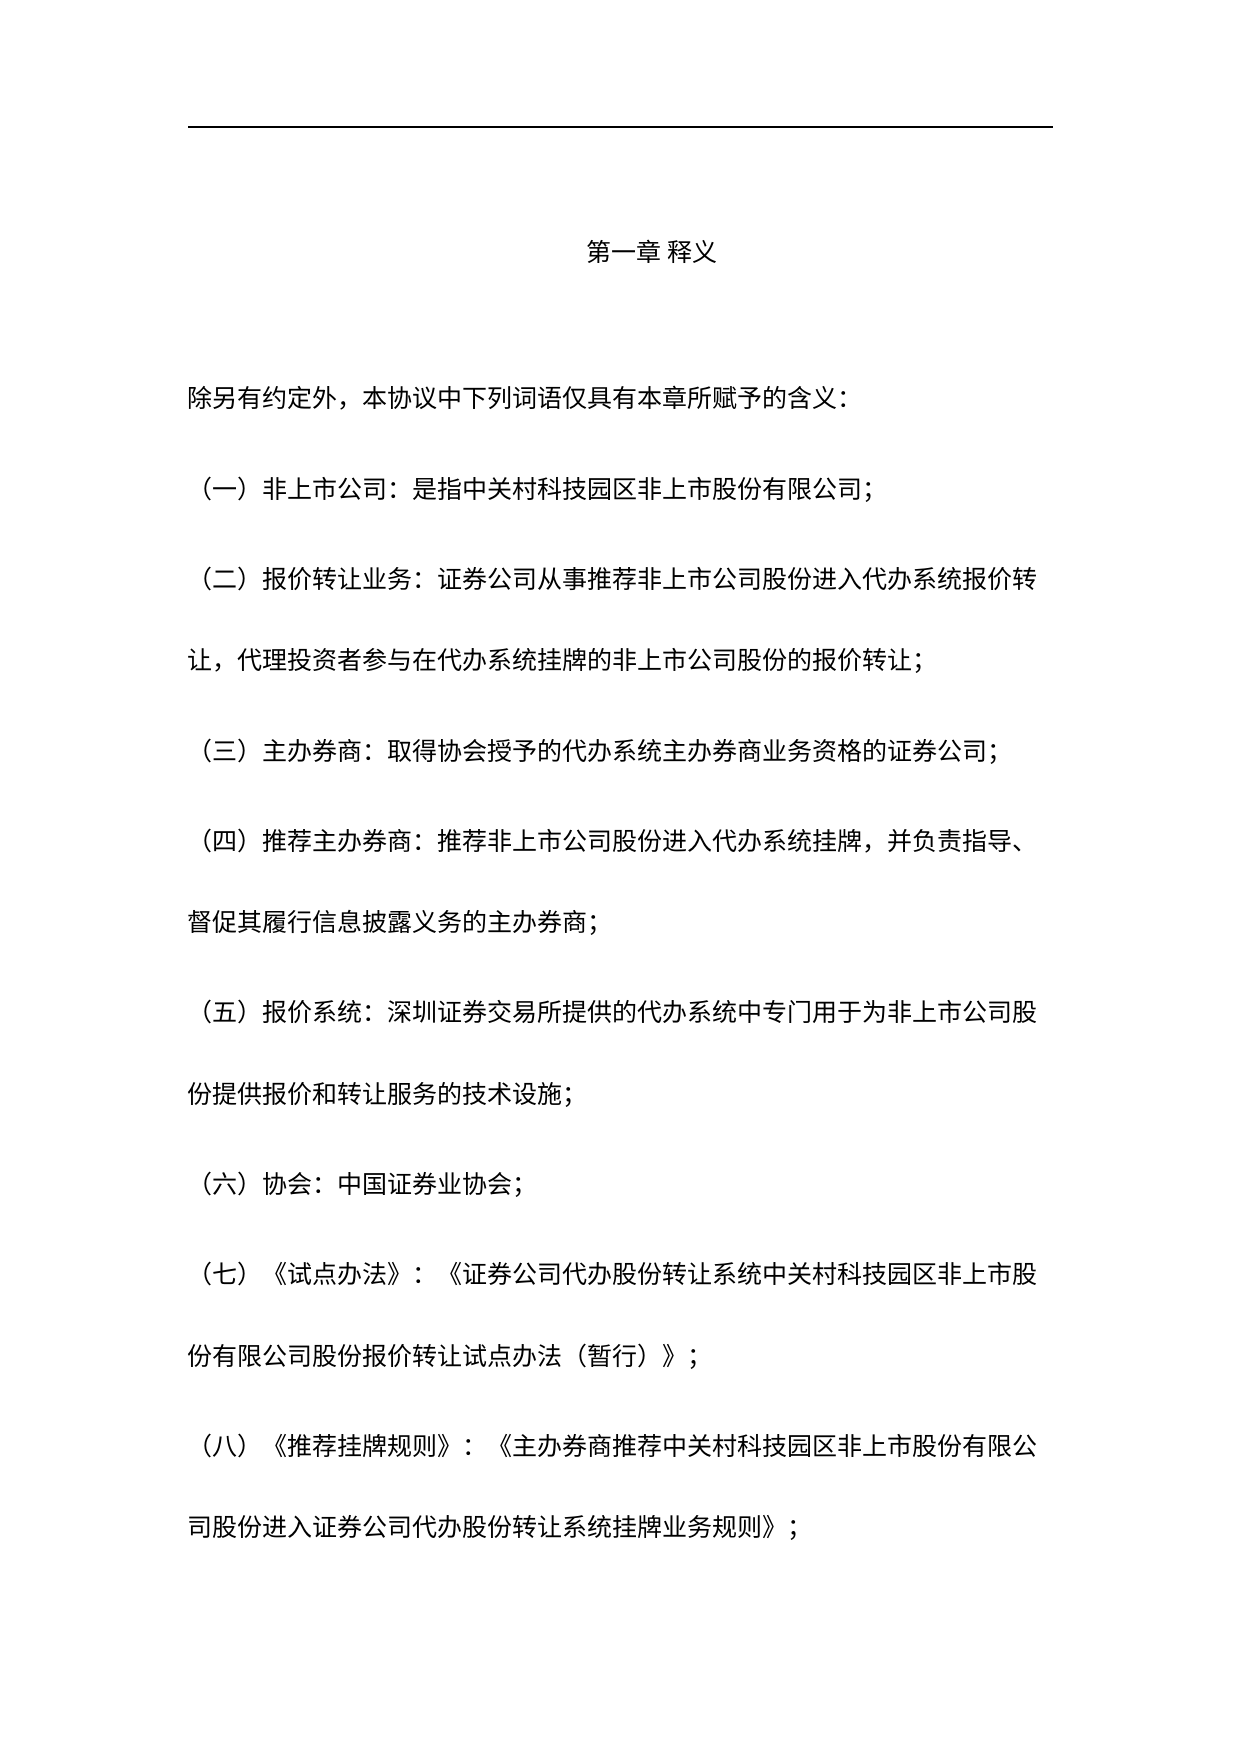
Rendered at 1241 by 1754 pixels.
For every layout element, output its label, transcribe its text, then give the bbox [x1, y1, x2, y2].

text （八）《推荐挂牌规则》：《主办券商推荐中关村科技园区非上市股份有限公司股份进入证券公司代办股份转让系统挂牌业务规则》； [187, 1412, 1053, 1558]
text （四）推荐主办券商：推荐非上市公司股份进入代办系统挂牌，并负责指导、督促其履行信息披露义务的主办券商； [187, 807, 1053, 953]
text （一）非上市公司：是指中关村科技园区非上市股份有限公司； [187, 455, 1053, 520]
text 除另有约定外，本协议中下列词语仅具有本章所赋予的含义： [187, 364, 1053, 429]
text 第一章 释义 [251, 218, 1053, 283]
text （七）《试点办法》：《证券公司代办股份转让系统中关村科技园区非上市股份有限公司股份报价转让试点办法（暂行）》； [187, 1240, 1053, 1387]
text （二）报价转让业务：证券公司从事推荐非上市公司股份进入代办系统报价转让，代理投资者参与在代办系统挂牌的非上市公司股份的报价转让； [187, 545, 1053, 691]
text （六）协会：中国证券业协会； [187, 1150, 1053, 1215]
text （三）主办券商：取得协会授予的代办系统主办券商业务资格的证券公司； [187, 717, 1053, 782]
text （五）报价系统：深圳证券交易所提供的代办系统中专门用于为非上市公司股份提供报价和转让服务的技术设施； [187, 978, 1053, 1125]
